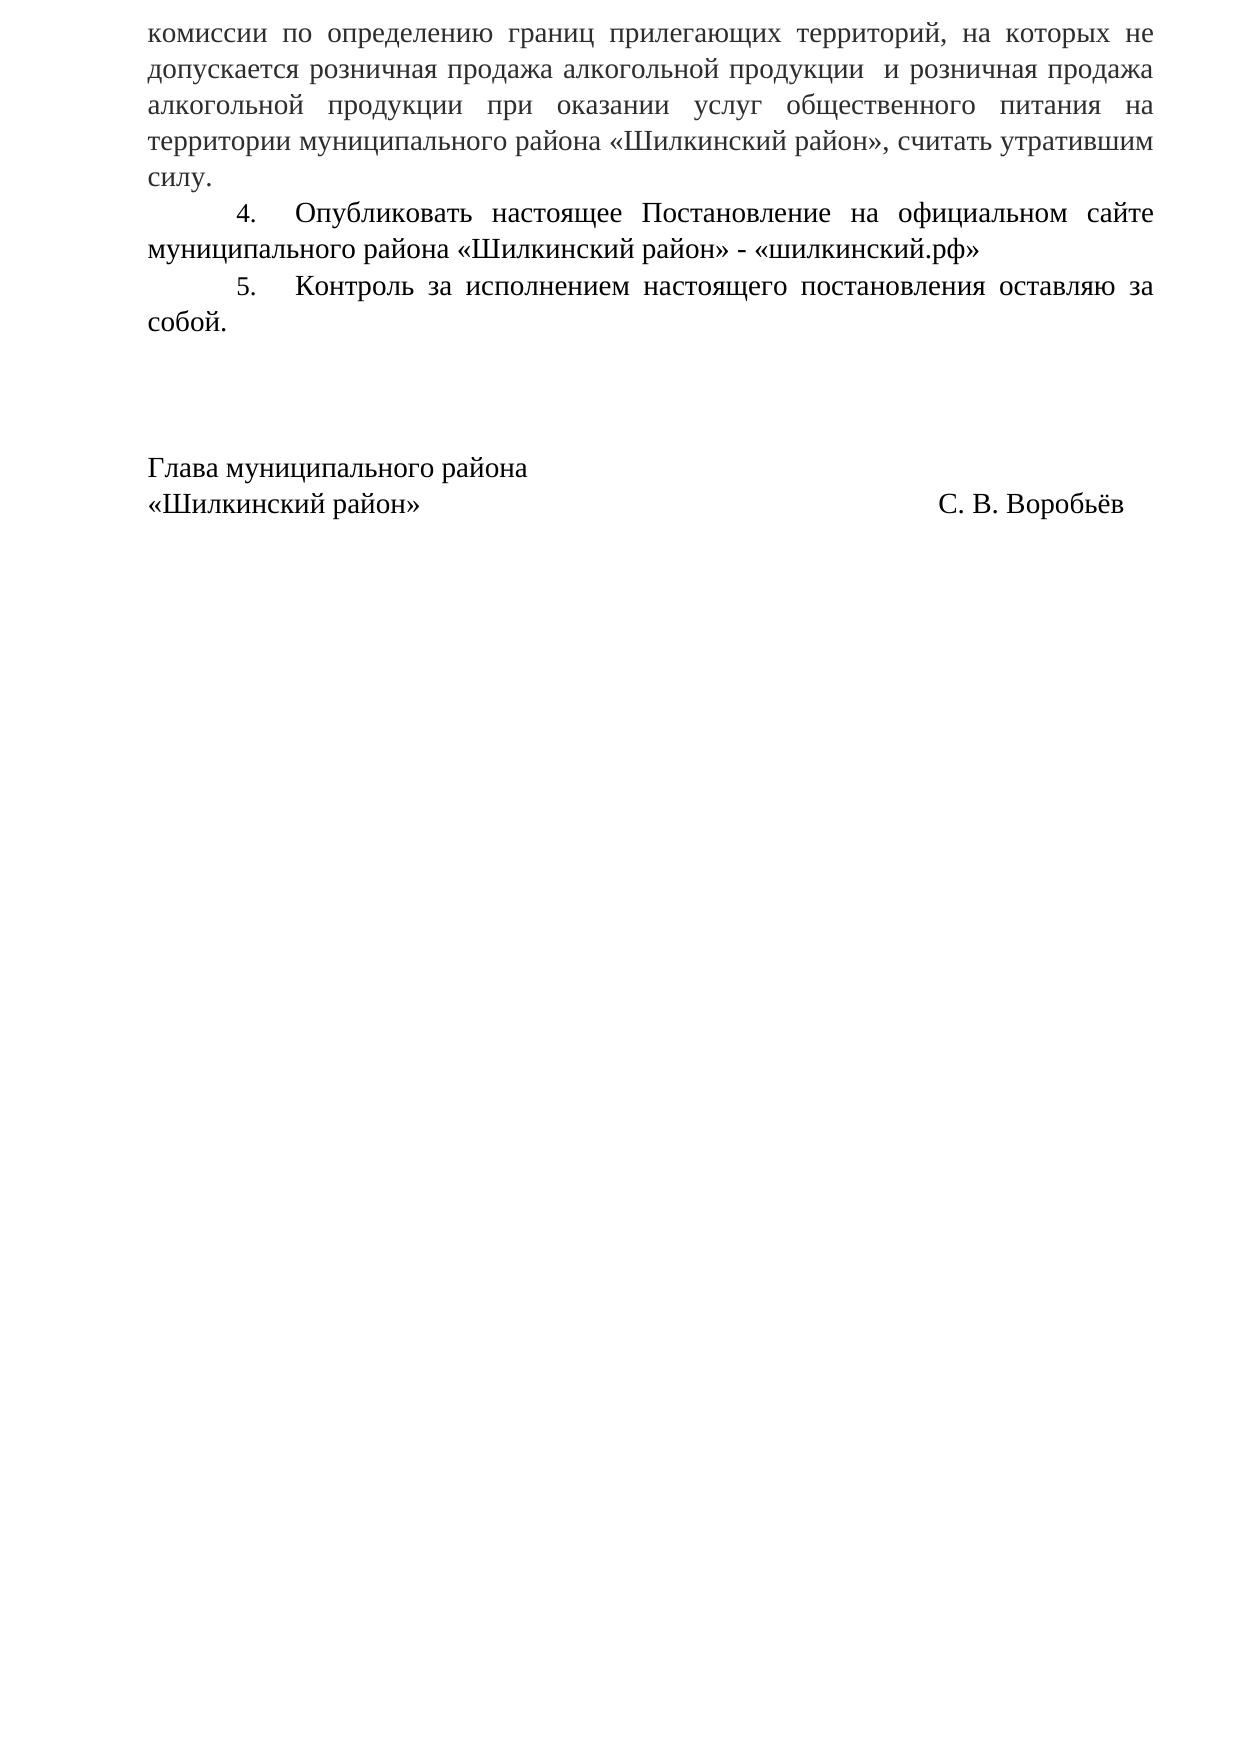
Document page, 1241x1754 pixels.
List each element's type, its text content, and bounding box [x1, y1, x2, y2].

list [147, 140, 1154, 193]
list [147, 84, 1154, 137]
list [147, 15, 1154, 77]
list Опубликовать настоящее Постановление на официальном сайте муниципального района «Шилкинский район» - «шилкинский.рф» [147, 196, 1154, 265]
list Контроль за исполнением настоящего постановления оставляю за собой. [147, 268, 1154, 338]
text «Шилкинский район» С. В. Воробьёв [147, 487, 1154, 520]
text Глава муниципального района [147, 450, 1154, 484]
